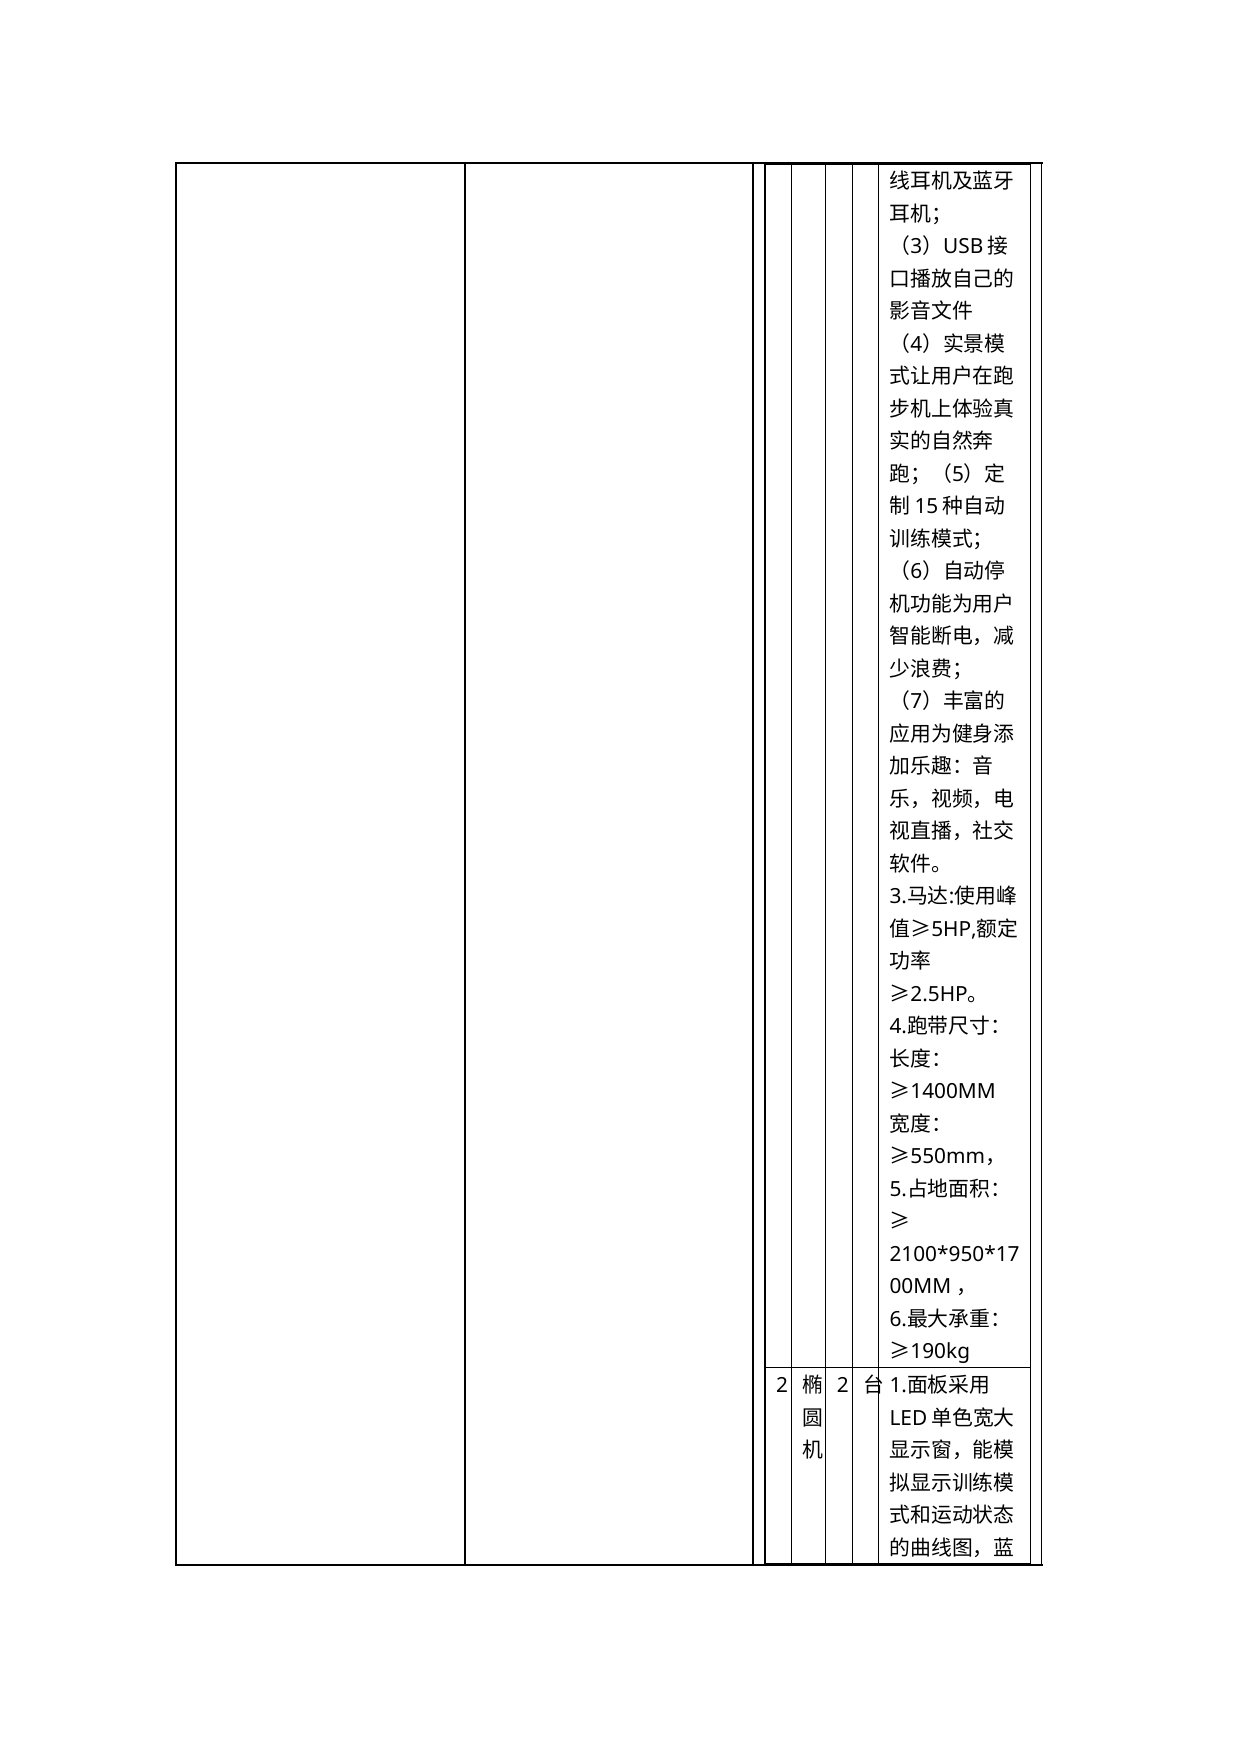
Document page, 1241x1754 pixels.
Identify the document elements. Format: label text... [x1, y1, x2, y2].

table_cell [754, 164, 764, 1564]
table_cell [466, 164, 752, 1564]
table_cell 1 [177, 164, 464, 1564]
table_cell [1031, 164, 1041, 1564]
